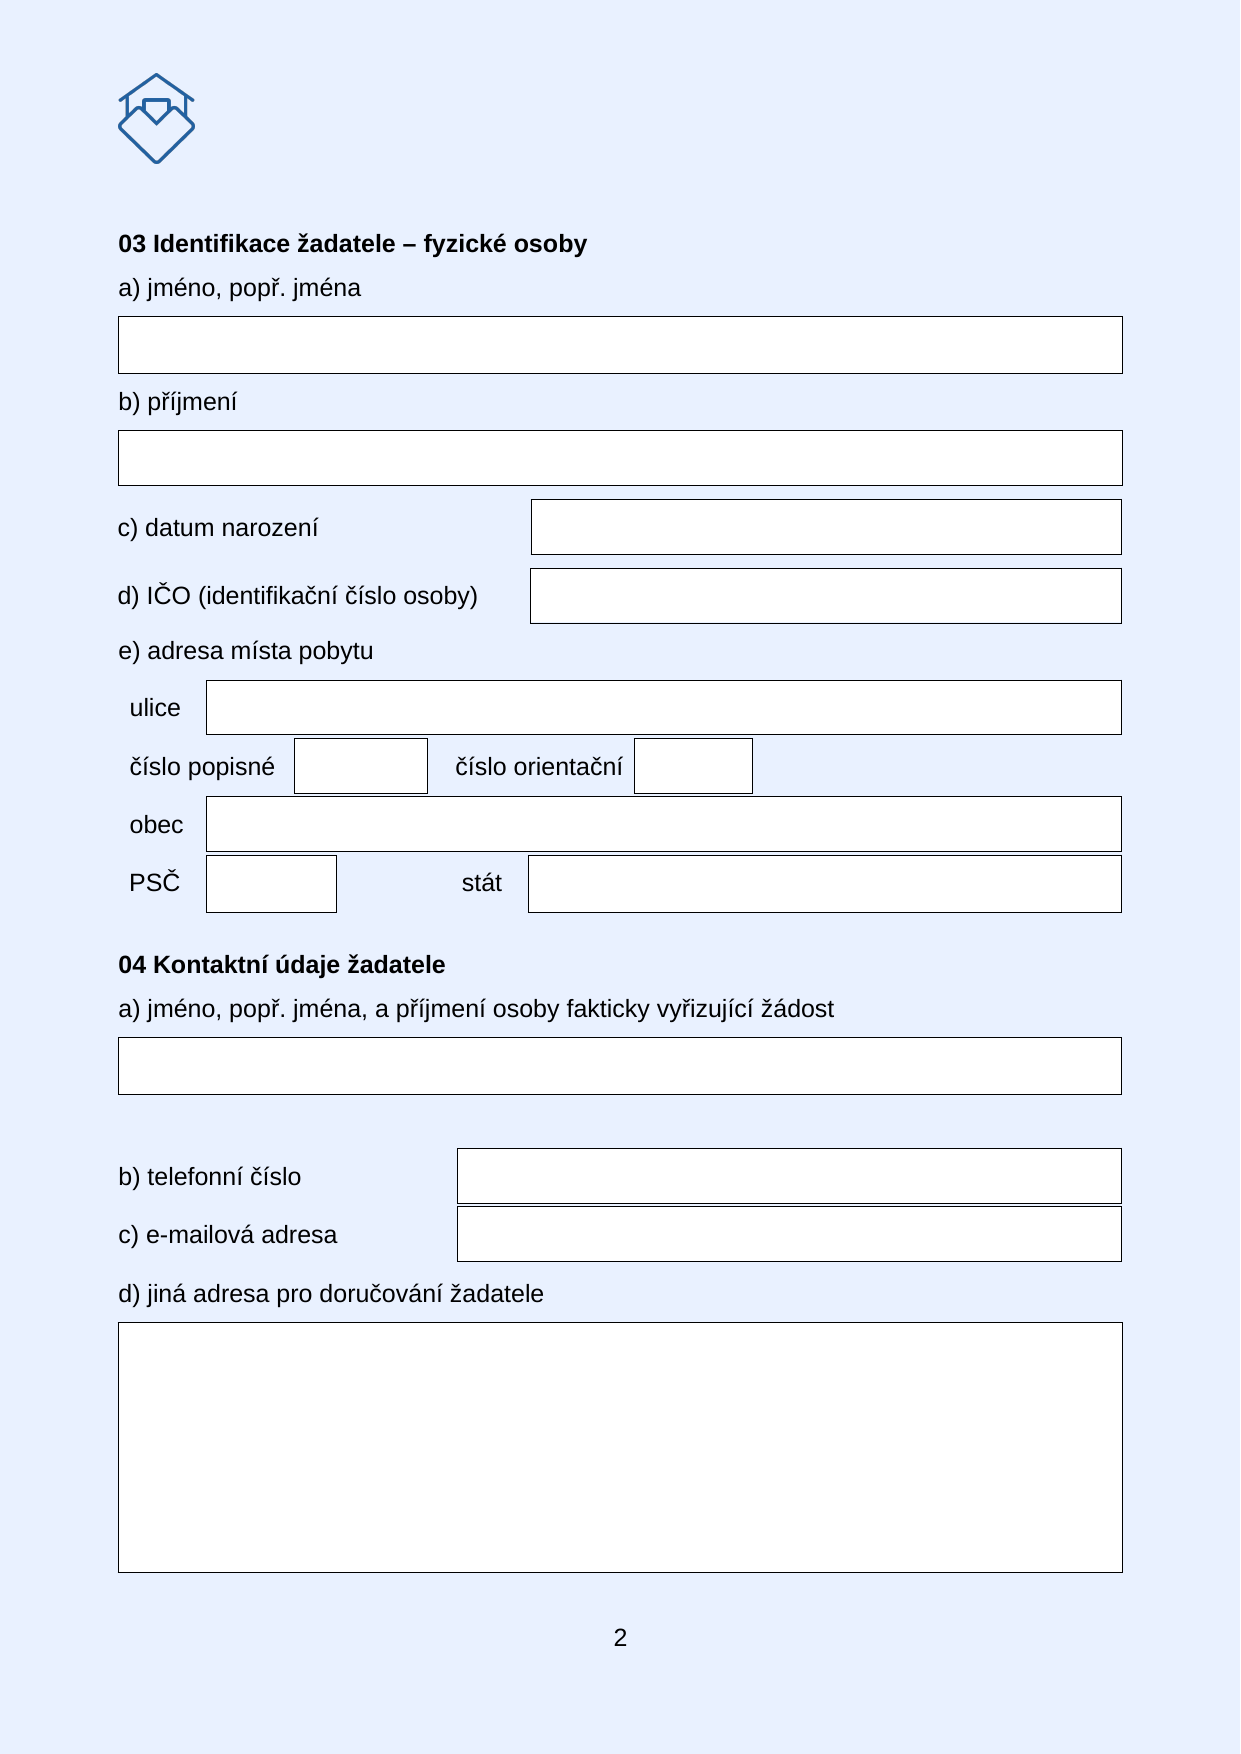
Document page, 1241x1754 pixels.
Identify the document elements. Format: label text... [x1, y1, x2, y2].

table_header číslo popisné [118, 738, 294, 793]
table_header [458, 1207, 1121, 1261]
table_header [207, 797, 1121, 851]
text e) adresa místa pobytu [118, 636, 1122, 665]
table_header obec [118, 796, 206, 851]
table_header číslo orientační [428, 738, 634, 793]
table_header [119, 1323, 1122, 1572]
table_header [207, 856, 336, 912]
table_header [119, 431, 1122, 485]
text 03 Identifikace žadatele – fyzické osoby [118, 229, 1122, 258]
table_header [295, 739, 427, 793]
table_header PSČ [118, 855, 206, 912]
table_header d) IČO (identifikační číslo osoby) [106, 568, 530, 622]
text d) jiná adresa pro doručování žadatele [118, 1279, 1122, 1307]
table_header ulice [118, 680, 206, 734]
picture [118, 73, 195, 164]
table_header b) telefonní číslo [103, 1148, 457, 1203]
text a) jméno, popř. jména, a příjmení osoby fakticky vyřizující žádost [118, 994, 1122, 1022]
table_header [532, 500, 1121, 554]
table_header [635, 739, 752, 793]
text 04 Kontaktní údaje žadatele [118, 950, 1122, 979]
table_header [119, 317, 1122, 373]
table_header c) datum narození [106, 499, 531, 554]
text b) příjmení [118, 387, 1122, 415]
table_header [119, 1038, 1121, 1094]
table_header [529, 856, 1121, 912]
table_header [458, 1149, 1121, 1203]
table_header [207, 681, 1121, 734]
text a) jméno, popř. jména [118, 272, 1122, 301]
table_header c) e-mailová adresa [103, 1206, 457, 1261]
table_header stát [337, 855, 528, 912]
table_header [531, 569, 1121, 622]
